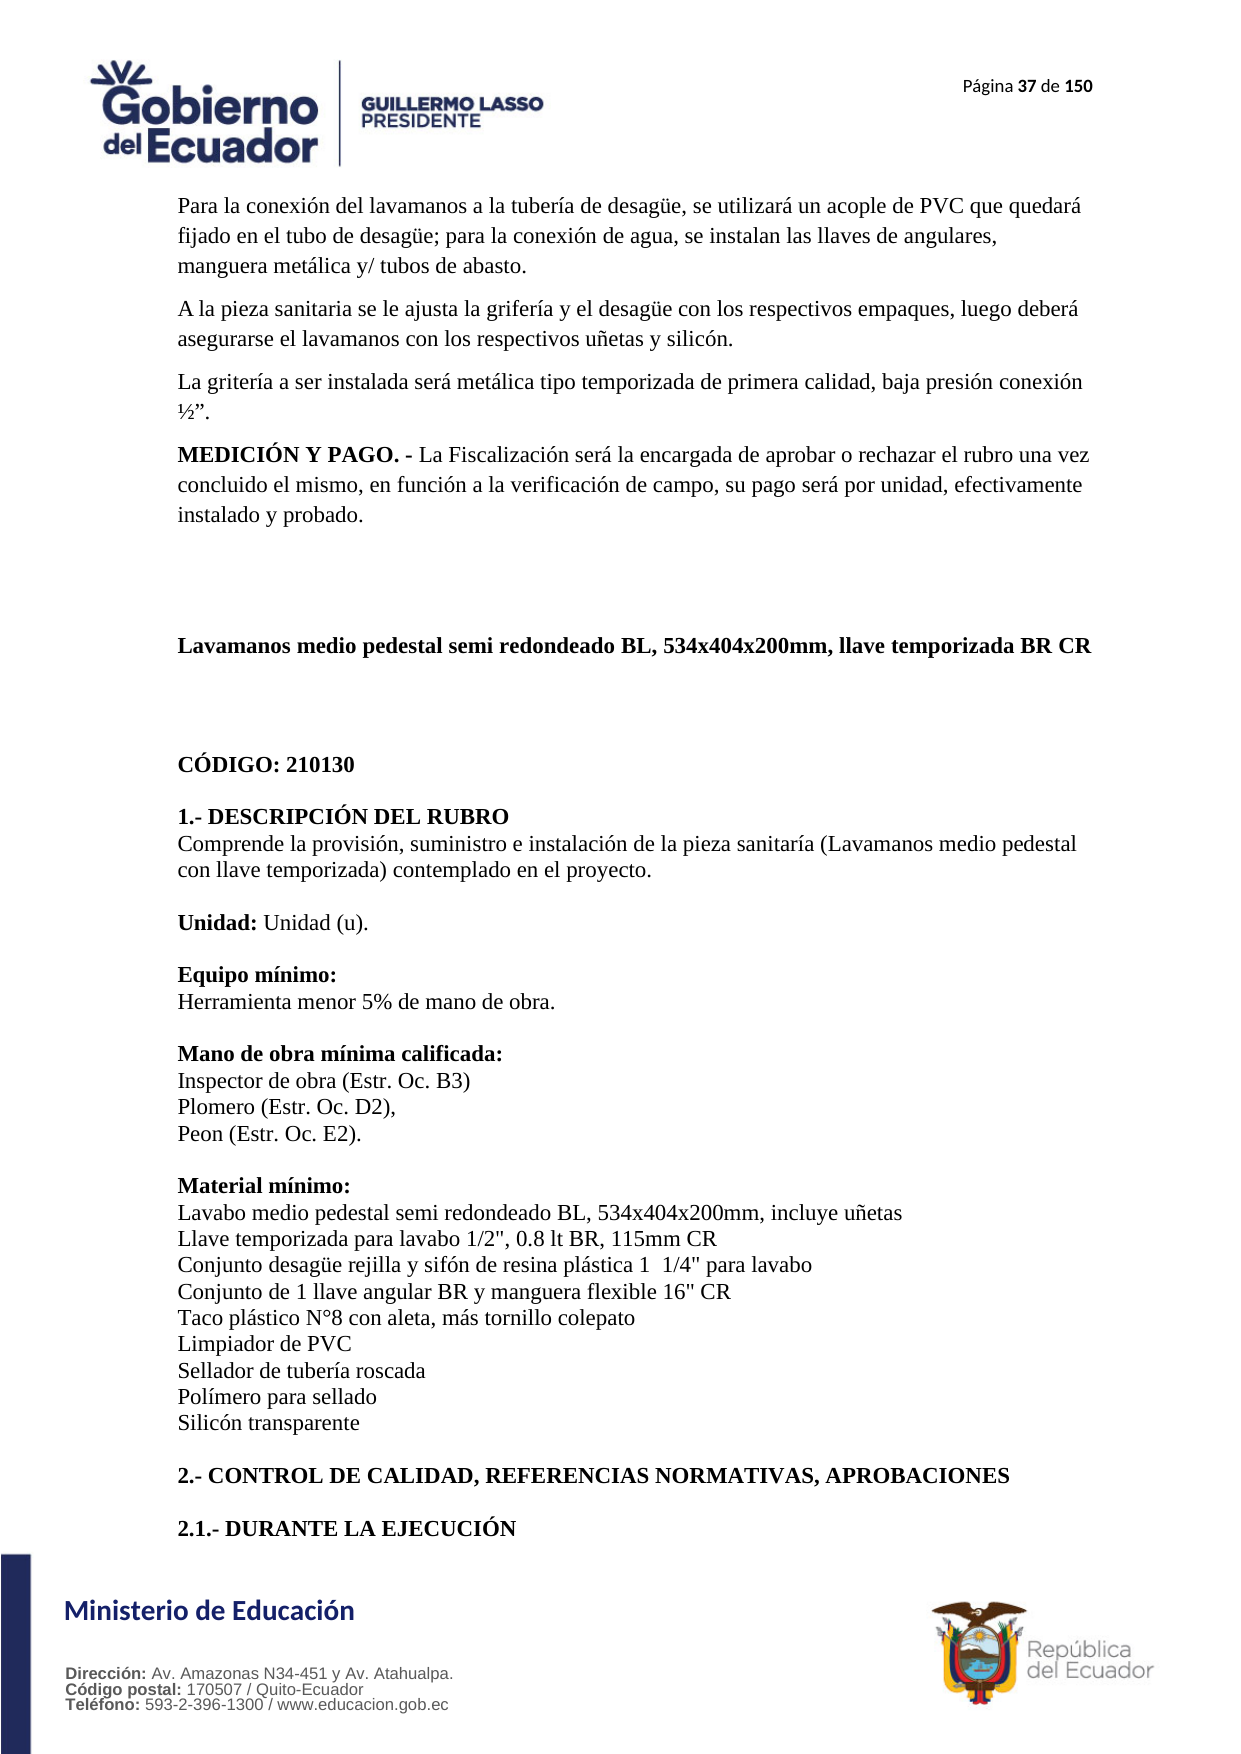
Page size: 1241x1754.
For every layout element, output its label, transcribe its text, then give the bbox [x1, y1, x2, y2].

picture [1, 1, 1241, 1754]
text MEDICIÓN Y PAGO. - La Fiscalización será la encargada de aprobar o rechazar el rubro una vez concluido el mismo, en función a la verificación de campo, su pago será por unidad, efectivamente instalado y probado. [177, 441, 1092, 528]
text Llave temporizada para lavabo 1/2", 0.8 lt BR, 115mm CR [177, 1225, 1093, 1251]
text Plomero (Estr. Oc. D2), [177, 1093, 1093, 1119]
text 2.1.- DURANTE LA EJECUCIÓN [177, 1515, 1093, 1541]
text 1.- DESCRIPCIÓN DEL RUBRO [177, 803, 1093, 830]
text Conjunto desagüe rejilla y sifón de resina plástica 1 1/4" para lavabo [177, 1251, 1093, 1278]
text 2.- CONTROL DE CALIDAD, REFERENCIAS NORMATIVAS, APROBACIONES [177, 1462, 1093, 1488]
text Unidad: Unidad (u). [177, 909, 1093, 935]
text Para la conexión del lavamanos a la tubería de desagüe, se utilizará un acople de PVC que quedará fijado en el tubo de desagüe; para la conexión de agua, se instalan las llaves de angulares, manguera metálica y/ tubos de abasto. [177, 192, 1092, 279]
text Material mínimo: [177, 1172, 1093, 1199]
text A la pieza sanitaria se le ajusta la grifería y el desagüe con los respectivos empaques, luego deberá asegurarse el lavamanos con los respectivos uñetas y silicón. [177, 295, 1092, 352]
text Conjunto de 1 llave angular BR y manguera flexible 16" CR [177, 1278, 1093, 1304]
text Mano de obra mínima calificada: [177, 1041, 1093, 1067]
text Inspector de obra (Estr. Oc. B3) [177, 1067, 1093, 1093]
text Herramienta menor 5% de mano de obra. [177, 988, 1093, 1014]
text Taco plástico N°8 con aleta, más tornillo colepato [177, 1304, 1093, 1330]
text CÓDIGO: 210130 [177, 751, 1093, 777]
text La gritería a ser instalada será metálica tipo temporizada de primera calidad, baja presión conexión ½”. [177, 368, 1092, 424]
text Silicón transparente [177, 1409, 1093, 1436]
text Peon (Estr. Oc. E2). [177, 1119, 1093, 1146]
text Sellador de tubería roscada [177, 1357, 1093, 1383]
text Lavabo medio pedestal semi redondeado BL, 534x404x200mm, incluye uñetas [177, 1199, 1093, 1225]
text Limpiador de PVC [177, 1330, 1093, 1357]
text Comprende la provisión, suministro e instalación de la pieza sanitaría (Lavamanos medio pedestal con llave temporizada) contemplado en el proyecto. [177, 830, 1093, 882]
subtitle Lavamanos medio pedestal semi redondeado BL, 534x404x200mm, llave temporizada BR CR [177, 633, 1092, 729]
text Equipo mínimo: [177, 961, 1093, 988]
text Polímero para sellado [177, 1383, 1093, 1409]
